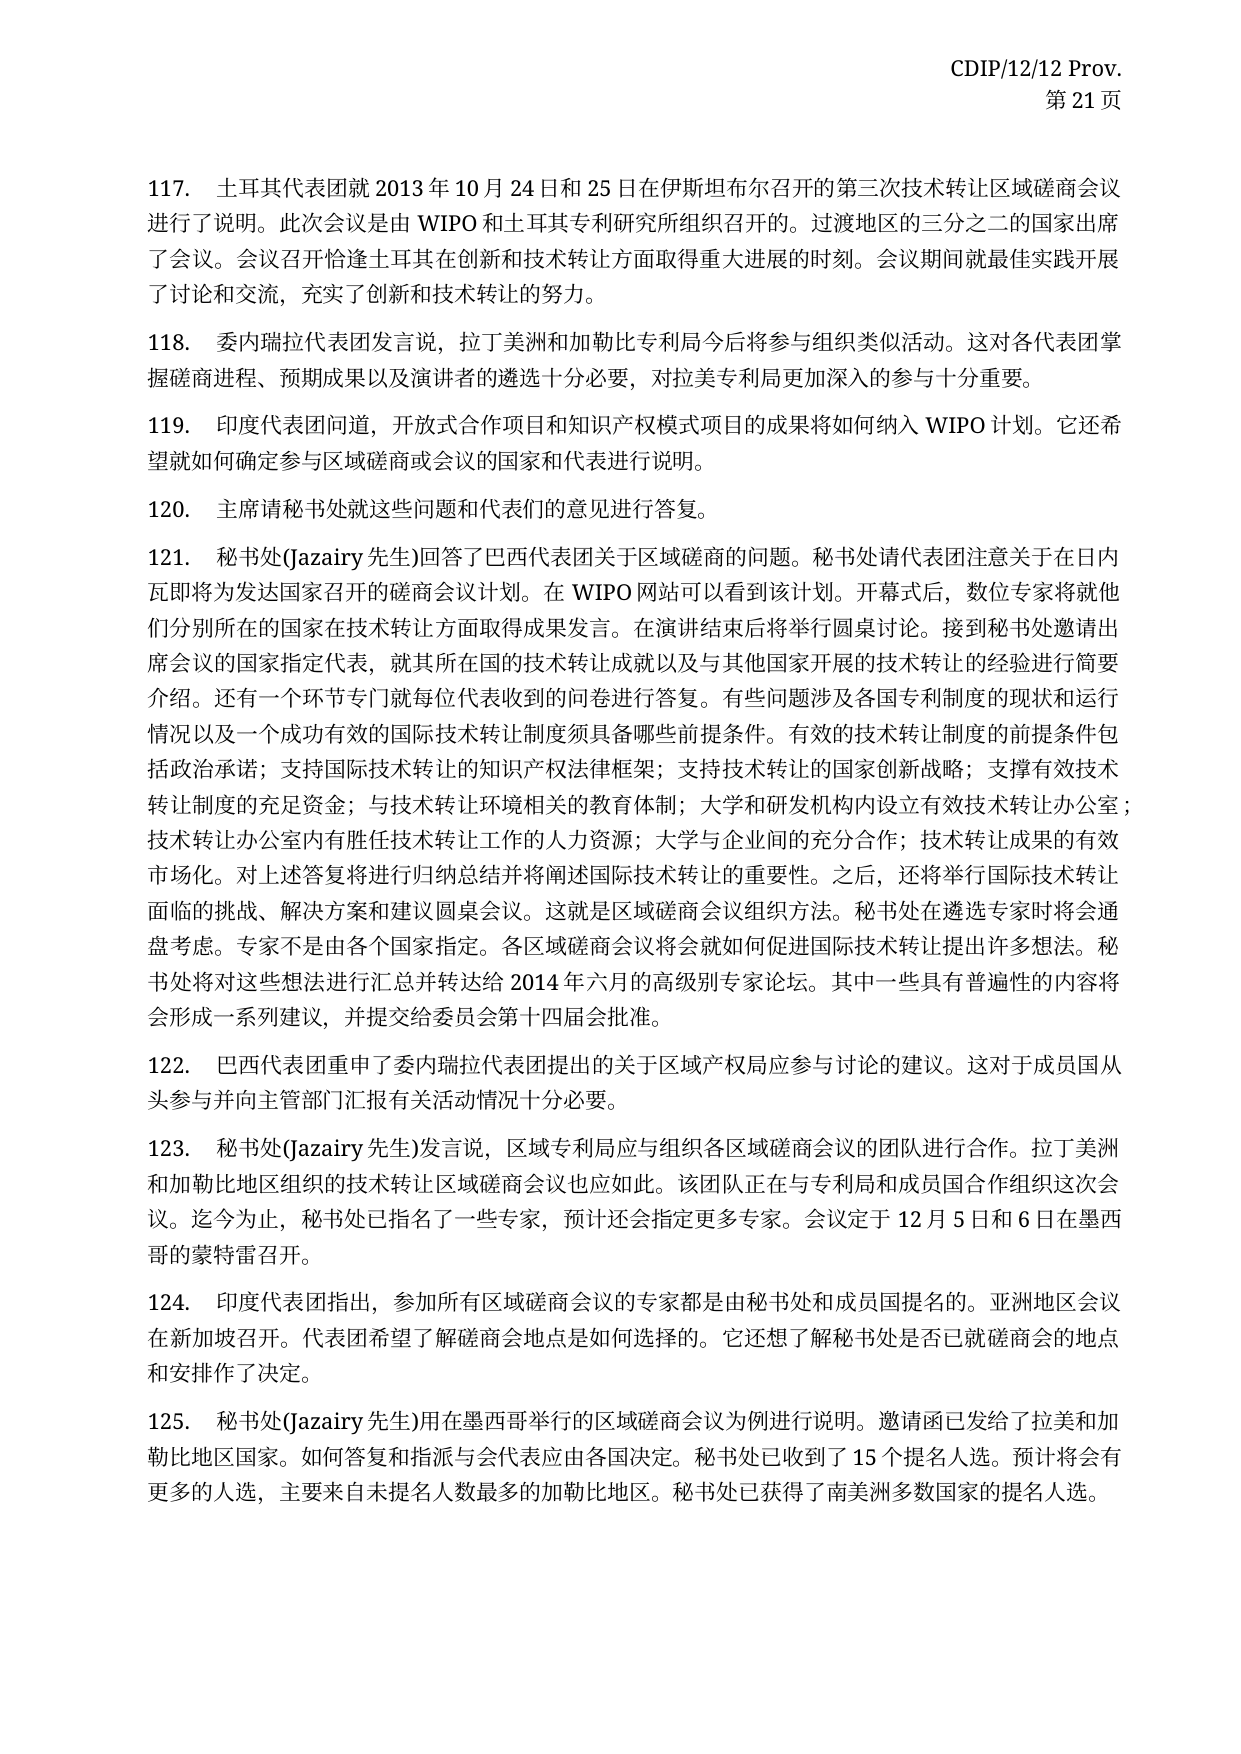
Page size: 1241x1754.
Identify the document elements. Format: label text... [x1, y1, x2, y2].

list 印度代表团问道，开放式合作项目和知识产权模式项目的成果将如何纳入WIPO计划。它还希望就如何确定参与区域磋商或会议的国家和代表进行说明。 [148, 405, 1122, 476]
list 印度代表团指出，参加所有区域磋商会议的专家都是由秘书处和成员国提名的。亚洲地区会议在新加坡召开。代表团希望了解磋商会地点是如何选择的。它还想了解秘书处是否已就磋商会的地点和安排作了决定。 [148, 1282, 1122, 1388]
list 主席请秘书处就这些问题和代表们的意见进行答复。 [148, 488, 1122, 523]
list 秘书处(Jazairy先生)回答了巴西代表团关于区域磋商的问题。秘书处请代表团注意关于在日内瓦即将为发达国家召开的磋商会议计划。在WIPO网站可以看到该计划。开幕式后，数位专家将就他们分别所在的国家在技术转让方面取得成果发言。在演讲结束后将举行圆桌讨论。接到秘书处邀请出席会议的国家指定代表，就其所在国的技术转让成就以及与其他国家开展的技术转让的经验进行简要介绍。还有一个环节专门就每位代表收到的问卷进行答复。有些问题涉及各国专利制度的现状和运行情况以及一个成功有效的国际技术转让制度须具备哪些前提条件。有效的技术转让制度的前提条件包括政治承诺；支持国际技术转让的知识产权法律框架；支持技术转让的国家创新战略；支撑有效技术转让制度的充足资金；与技术转让环境相关的教育体制；大学和研发机构内设立有效技术转让办公室；技术转让办公室内有胜任技术转让工作的人力资源；大学与企业间的充分合作；技术转让成果的有效市场化。对上述答复将进行归纳总结并将阐述国际技术转让的重要性。之后，还将举行国际技术转让面临的挑战、解决方案和建议圆桌会议。这就是区域磋商会议组织方法。秘书处在遴选专家时将会通盘考虑。专家不是由各个国家指定。各区域磋商会议将会就如何促进国际技术转让提出许多想法。秘书处将对这些想法进行汇总并转达给2014年六月的高级别专家论坛。其中一些具有普遍性的内容将会形成一系列建议，并提交给委员会第十四届会批准。 [148, 536, 1122, 1032]
list 土耳其代表团就2013年10月24日和25日在伊斯坦布尔召开的第三次技术转让区域磋商会议进行了说明。此次会议是由WIPO和土耳其专利研究所组织召开的。过渡地区的三分之二的国家出席了会议。会议召开恰逢土耳其在创新和技术转让方面取得重大进展的时刻。会议期间就最佳实践开展了讨论和交流，充实了创新和技术转让的努力。 [148, 167, 1122, 309]
list 秘书处(Jazairy先生)发言说，区域专利局应与组织各区域磋商会议的团队进行合作。拉丁美洲和加勒比地区组织的技术转让区域磋商会议也应如此。该团队正在与专利局和成员国合作组织这次会议。迄今为止，秘书处已指名了一些专家，预计还会指定更多专家。会议定于12月5日和6日在墨西哥的蒙特雷召开。 [148, 1128, 1122, 1269]
list 巴西代表团重申了委内瑞拉代表团提出的关于区域产权局应参与讨论的建议。这对于成员国从头参与并向主管部门汇报有关活动情况十分必要。 [148, 1044, 1122, 1115]
list 秘书处(Jazairy先生)用在墨西哥举行的区域磋商会议为例进行说明。邀请函已发给了拉美和加勒比地区国家。如何答复和指派与会代表应由各国决定。秘书处已收到了15个提名人选。预计将会有更多的人选，主要来自未提名人数最多的加勒比地区。秘书处已获得了南美洲多数国家的提名人选。 [148, 1401, 1122, 1507]
list 委内瑞拉代表团发言说，拉丁美洲和加勒比专利局今后将参与组织类似活动。这对各代表团掌握磋商进程、预期成果以及演讲者的遴选十分必要，对拉美专利局更加深入的参与十分重要。 [148, 321, 1122, 392]
